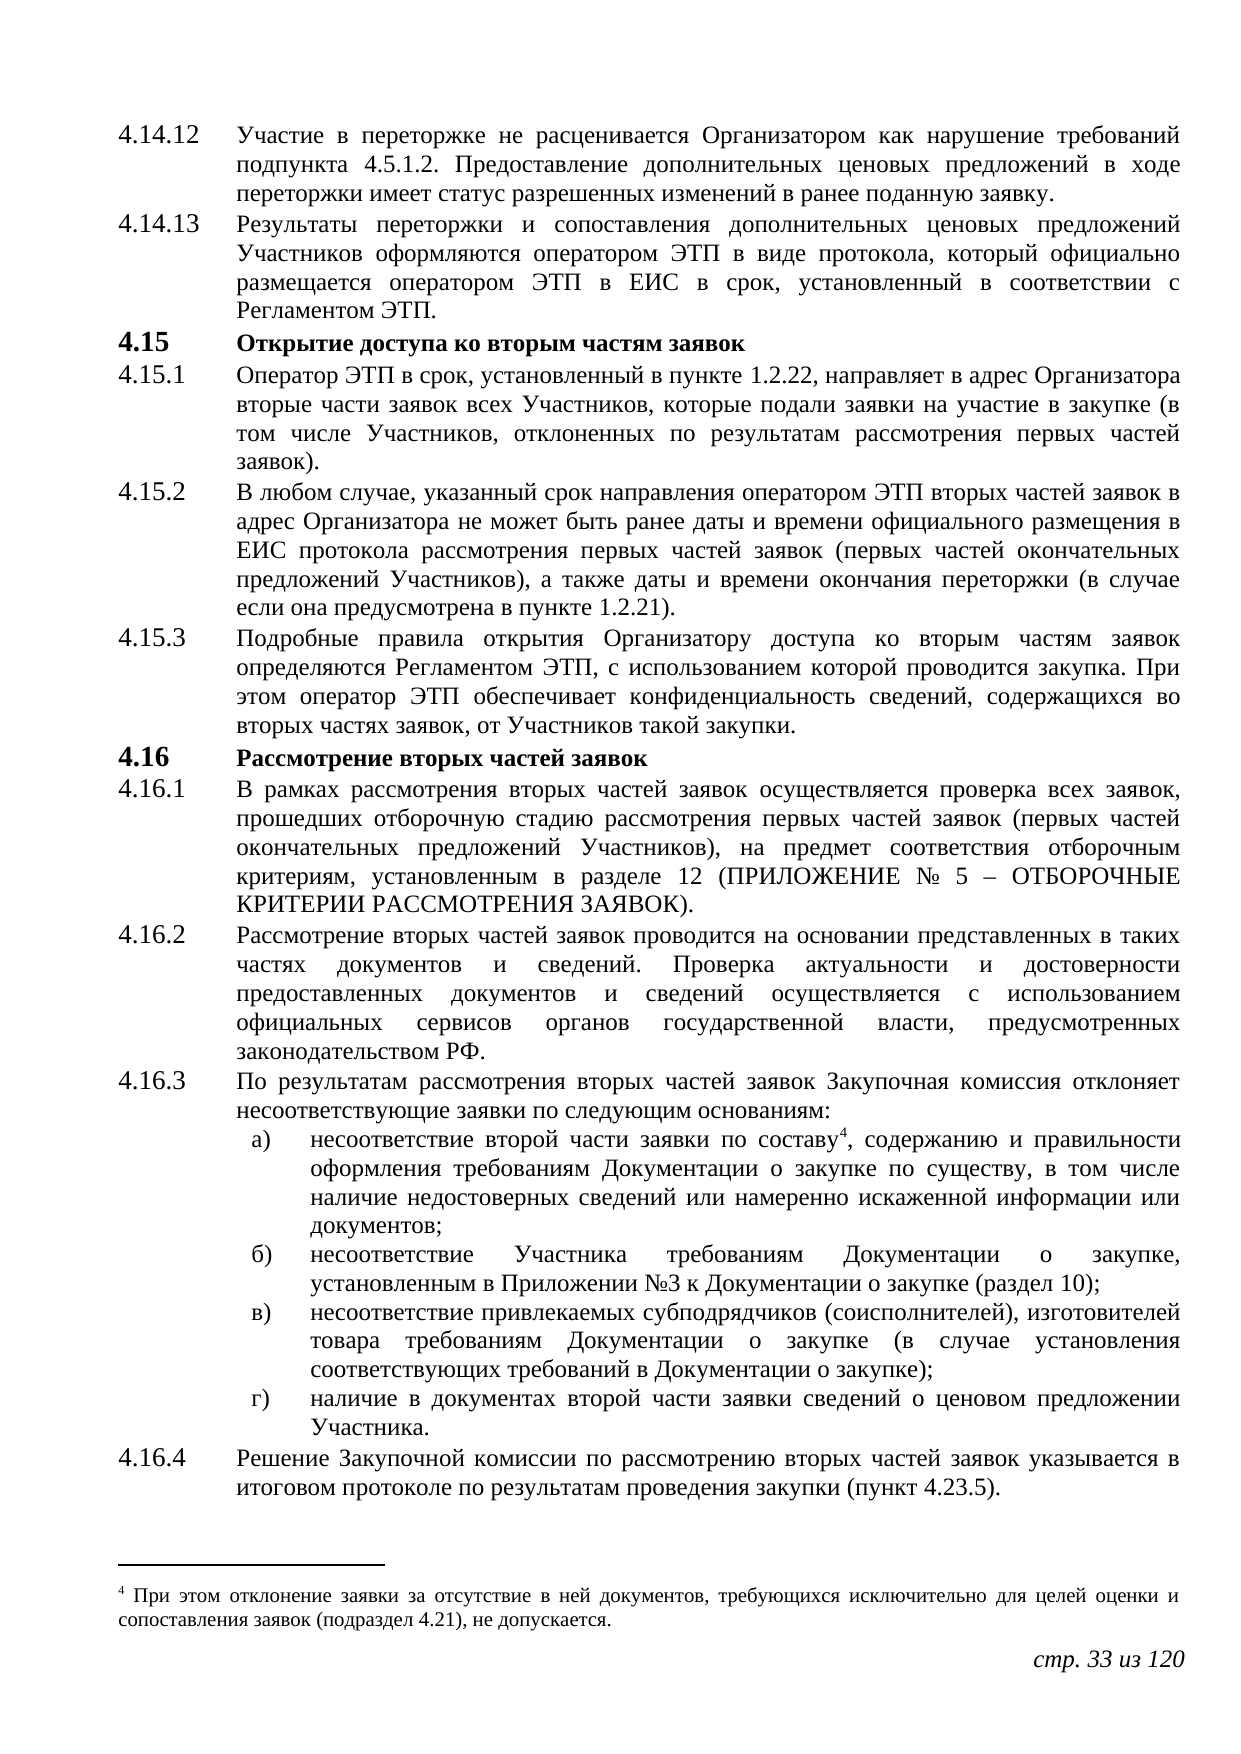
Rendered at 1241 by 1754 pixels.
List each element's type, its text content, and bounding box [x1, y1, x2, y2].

text В рамках рассмотрения вторых частей заявок осуществляется проверка всех заявок, прошедших отборочную стадию рассмотрения первых частей заявок (первых частей окончательных предложений Участников), на предмет соответствия отборочным критериям, установленным в разделе 12 (ПРИЛОЖЕНИЕ № 5 – ОТБОРОЧНЫЕ КРИТЕРИИ РАССМОТРЕНИЯ ЗАЯВОК). [118, 772, 1181, 918]
text Подробные правила открытия Организатору доступа ко вторым частям заявок определяются Регламентом ЭТП, с использованием которой проводится закупка. При этом оператор ЭТП обеспечивает конфиденциальность сведений, содержащихся во вторых частях заявок, от Участников такой закупки. [118, 621, 1181, 739]
text Оператор ЭТП в срок, установленный в пункте 1.2.22, направляет в адрес Организатора вторые части заявок всех Участников, которые подали заявки на участие в закупке (в том числе Участников, отклоненных по результатам рассмотрения первых частей заявок). [118, 358, 1181, 475]
subtitle Открытие доступа ко вторым частям заявок [118, 324, 1181, 358]
text В любом случае, указанный срок направления оператором ЭТП вторых частей заявок в адрес Организатора не может быть ранее даты и времени официального размещения в ЕИС протокола рассмотрения первых частей заявок (первых частей окончательных предложений Участников), а также даты и времени окончания переторжки (в случае если она предусмотрена в пункте 1.2.21). [118, 475, 1181, 621]
text Участие в переторжке не расценивается Организатором как нарушение требований подпункта 4.5.1.2. Предоставление дополнительных ценовых предложений в ходе переторжки имеет статус разрешенных изменений в ранее поданную заявку. [118, 118, 1181, 207]
text несоответствие привлекаемых субподрядчиков (соисполнителей), изготовителей товара требованиям Документации о закупке (в случае установления соответствующих требований в Документации о закупке); [251, 1297, 1181, 1383]
text Результаты переторжки и сопоставления дополнительных ценовых предложений Участников оформляются оператором ЭТП в виде протокола, который официально размещается оператором ЭТП в ЕИС в срок, установленный в соответствии с Регламентом ЭТП. [118, 207, 1181, 324]
text Решение Закупочной комиссии по рассмотрению вторых частей заявок указывается в итоговом протоколе по результатам проведения закупки (пункт 4.23.5). [118, 1441, 1181, 1501]
list Рассмотрение вторых частей заявок проводится на основании представленных в таких частях документов и сведений. Проверка актуальности и достоверности предоставленных документов и сведений осуществляется с использованием официальных сервисов органов государственной власти, предусмотренных законодательством РФ. [118, 918, 1181, 1064]
text По результатам рассмотрения вторых частей заявок Закупочная комиссия отклоняет несоответствующие заявки по следующим основаниям: [118, 1064, 1181, 1124]
text несоответствие Участника требованиям Документации о закупке, установленным в Приложении №3 к Документации о закупке (раздел 10); [251, 1239, 1181, 1297]
text несоответствие второй части заявки по составу, содержанию и правильности оформления требованиям Документации о закупке по существу, в том числе наличие недостоверных сведений или намеренно искаженной информации или документов; [251, 1124, 1181, 1239]
subtitle Рассмотрение вторых частей заявок [118, 739, 1181, 772]
text наличие в документах второй части заявки сведений о ценовом предложении Участника. [251, 1383, 1181, 1441]
